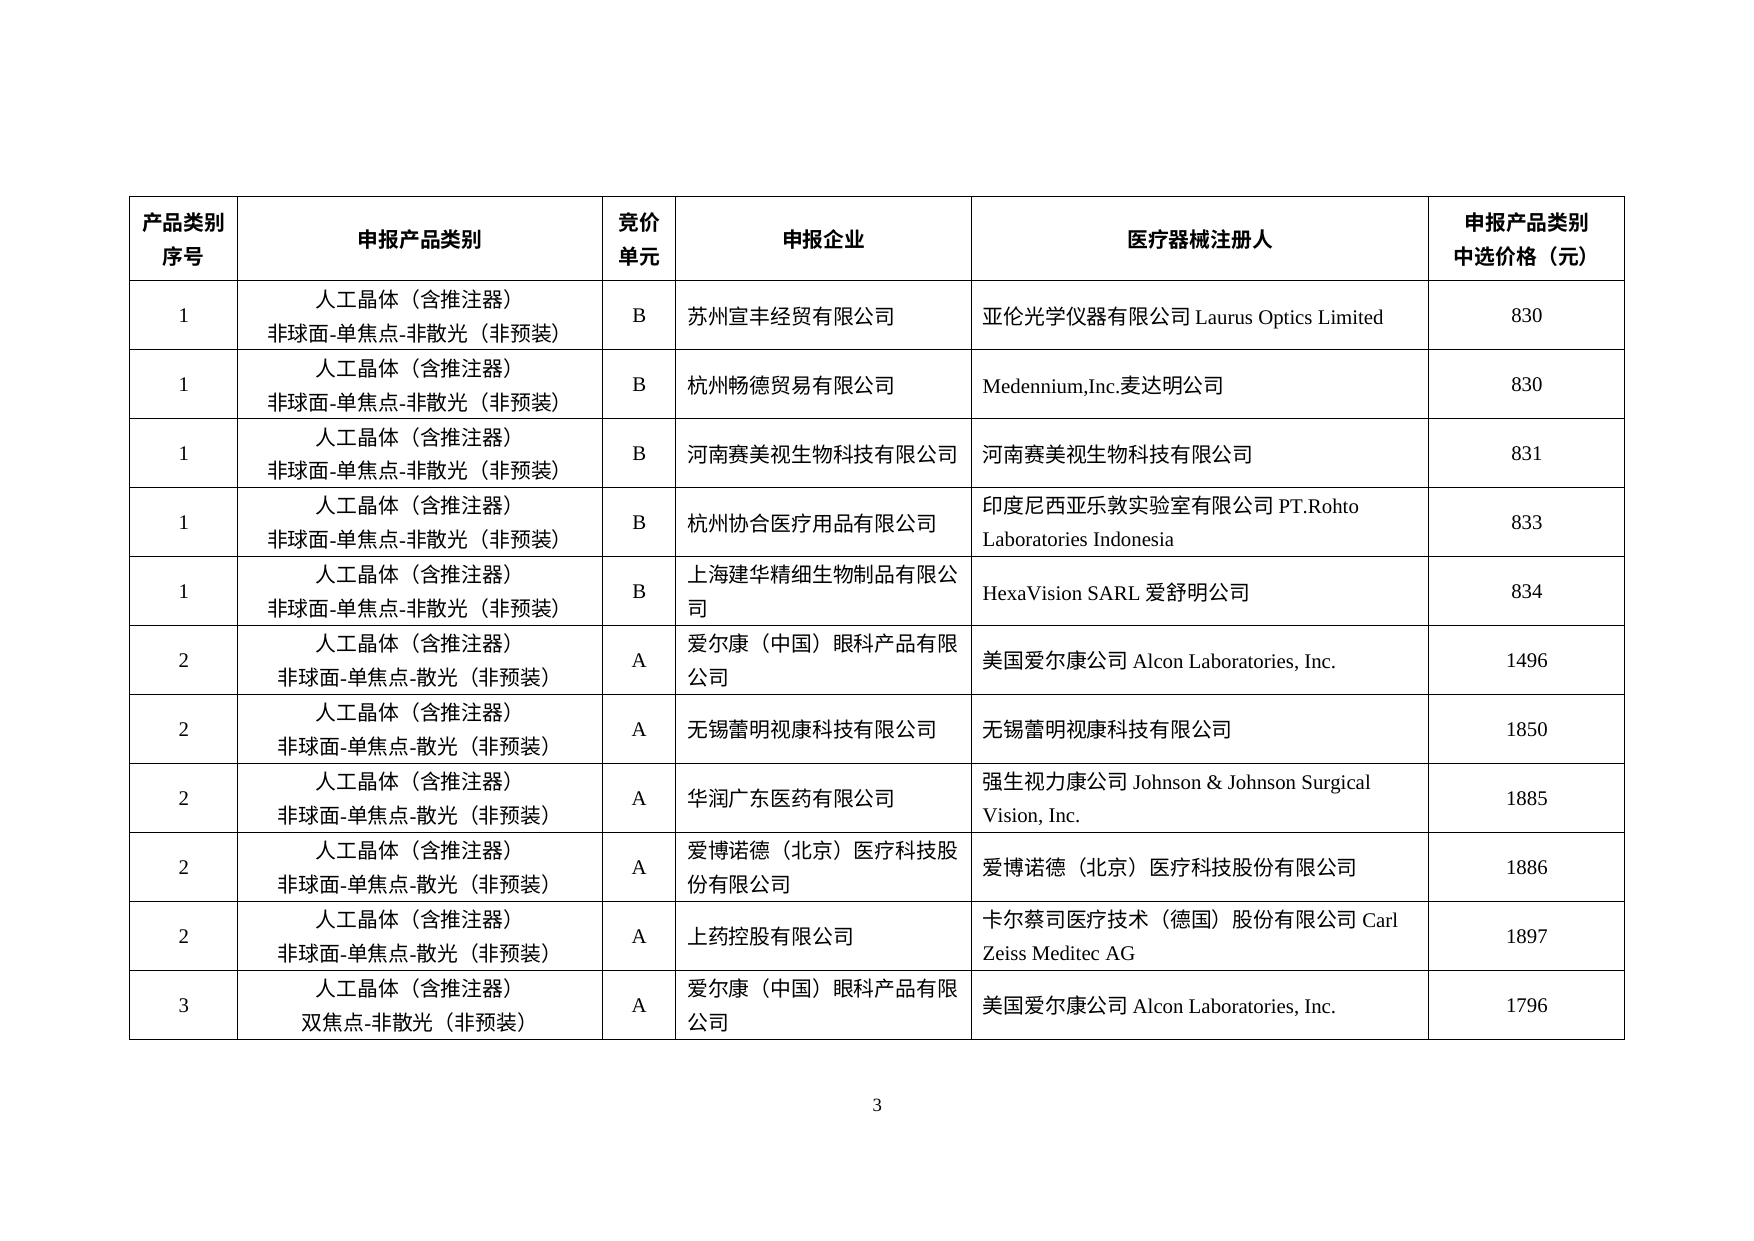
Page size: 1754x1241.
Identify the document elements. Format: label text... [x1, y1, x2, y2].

table_cell 爱尔康（中国）眼科产品有限公司 [676, 971, 971, 1038]
table_cell 印度尼西亚乐敦实验室有限公司PT.Rohto Laboratories Indonesia [972, 488, 1428, 556]
table_cell 人工晶体（含推注器） 双焦点-非散光（非预装） [238, 971, 602, 1038]
table_cell 1885 [1429, 764, 1624, 832]
table_cell 华润广东医药有限公司 [676, 764, 971, 832]
table_cell 强生视力康公司 Johnson & Johnson Surgical Vision, Inc. [972, 764, 1428, 832]
table_cell 无锡蕾明视康科技有限公司 [972, 695, 1428, 763]
table_cell 上海建华精细生物制品有限公司 [676, 557, 971, 625]
table_cell 833 [1429, 488, 1624, 556]
table_cell B [603, 488, 675, 556]
table_cell 831 [1429, 419, 1624, 487]
table_cell 上药控股有限公司 [676, 902, 971, 969]
table_cell HexaVision SARL 爱舒明公司 [972, 557, 1428, 625]
table_cell 人工晶体（含推注器） 非球面-单焦点-非散光（非预装） [238, 350, 602, 418]
table_cell A [603, 695, 675, 763]
table_cell 美国爱尔康公司Alcon Laboratories, Inc. [972, 971, 1428, 1038]
table_cell B [603, 419, 675, 487]
table_cell A [603, 764, 675, 832]
table_cell 1886 [1429, 833, 1624, 901]
table_cell 1 [130, 557, 237, 625]
table_cell 爱博诺德（北京）医疗科技股份有限公司 [676, 833, 971, 901]
table_cell 1850 [1429, 695, 1624, 763]
table_header 医疗器械注册人 [972, 197, 1428, 280]
table_cell 2 [130, 764, 237, 832]
table_cell B [603, 350, 675, 418]
table_cell 爱尔康（中国）眼科产品有限公司 [676, 626, 971, 694]
table_cell 1 [130, 281, 237, 349]
table_cell 834 [1429, 557, 1624, 625]
table_cell A [603, 833, 675, 901]
table_cell 苏州宣丰经贸有限公司 [676, 281, 971, 349]
table_cell 杭州协合医疗用品有限公司 [676, 488, 971, 556]
table_cell 人工晶体（含推注器） 非球面-单焦点-非散光（非预装） [238, 557, 602, 625]
table_cell 人工晶体（含推注器） 非球面-单焦点-散光（非预装） [238, 764, 602, 832]
table_cell 人工晶体（含推注器） 非球面-单焦点-非散光（非预装） [238, 281, 602, 349]
table_cell A [603, 971, 675, 1038]
table_cell B [603, 557, 675, 625]
table_cell 2 [130, 626, 237, 694]
table_cell 人工晶体（含推注器） 非球面-单焦点-散光（非预装） [238, 626, 602, 694]
table_cell 人工晶体（含推注器） 非球面-单焦点-非散光（非预装） [238, 419, 602, 487]
table_header 产品类别 序号 [130, 197, 237, 280]
table_cell 1897 [1429, 902, 1624, 969]
table_cell 卡尔蔡司医疗技术（德国）股份有限公司 Carl Zeiss Meditec AG [972, 902, 1428, 969]
table_cell 2 [130, 695, 237, 763]
table_cell 人工晶体（含推注器） 非球面-单焦点-散光（非预装） [238, 833, 602, 901]
table_cell 杭州畅德贸易有限公司 [676, 350, 971, 418]
table_cell 830 [1429, 350, 1624, 418]
table_cell 河南赛美视生物科技有限公司 [972, 419, 1428, 487]
table_cell 爱博诺德（北京）医疗科技股份有限公司 [972, 833, 1428, 901]
table_cell 无锡蕾明视康科技有限公司 [676, 695, 971, 763]
table_cell 1 [130, 419, 237, 487]
table_cell 河南赛美视生物科技有限公司 [676, 419, 971, 487]
table_cell 亚伦光学仪器有限公司Laurus Optics Limited [972, 281, 1428, 349]
table_cell 3 [130, 971, 237, 1038]
table_cell 1496 [1429, 626, 1624, 694]
table_cell 830 [1429, 281, 1624, 349]
table_cell 2 [130, 902, 237, 969]
table_cell 人工晶体（含推注器） 非球面-单焦点-散光（非预装） [238, 695, 602, 763]
table_cell Medennium,Inc.麦达明公司 [972, 350, 1428, 418]
table_cell A [603, 626, 675, 694]
table_cell 1 [130, 488, 237, 556]
table_cell 人工晶体（含推注器） 非球面-单焦点-散光（非预装） [238, 902, 602, 969]
table_header 申报企业 [676, 197, 971, 280]
table_cell 1 [130, 350, 237, 418]
table_header 申报产品类别 [238, 197, 602, 280]
table_cell 人工晶体（含推注器） 非球面-单焦点-非散光（非预装） [238, 488, 602, 556]
table_cell B [603, 281, 675, 349]
table_cell A [603, 902, 675, 969]
table_cell 1796 [1429, 971, 1624, 1038]
table_header 竞价单元 [603, 197, 675, 280]
table_header 申报产品类别 中选价格（元） [1429, 197, 1624, 280]
table_cell 2 [130, 833, 237, 901]
table_cell 美国爱尔康公司Alcon Laboratories, Inc. [972, 626, 1428, 694]
